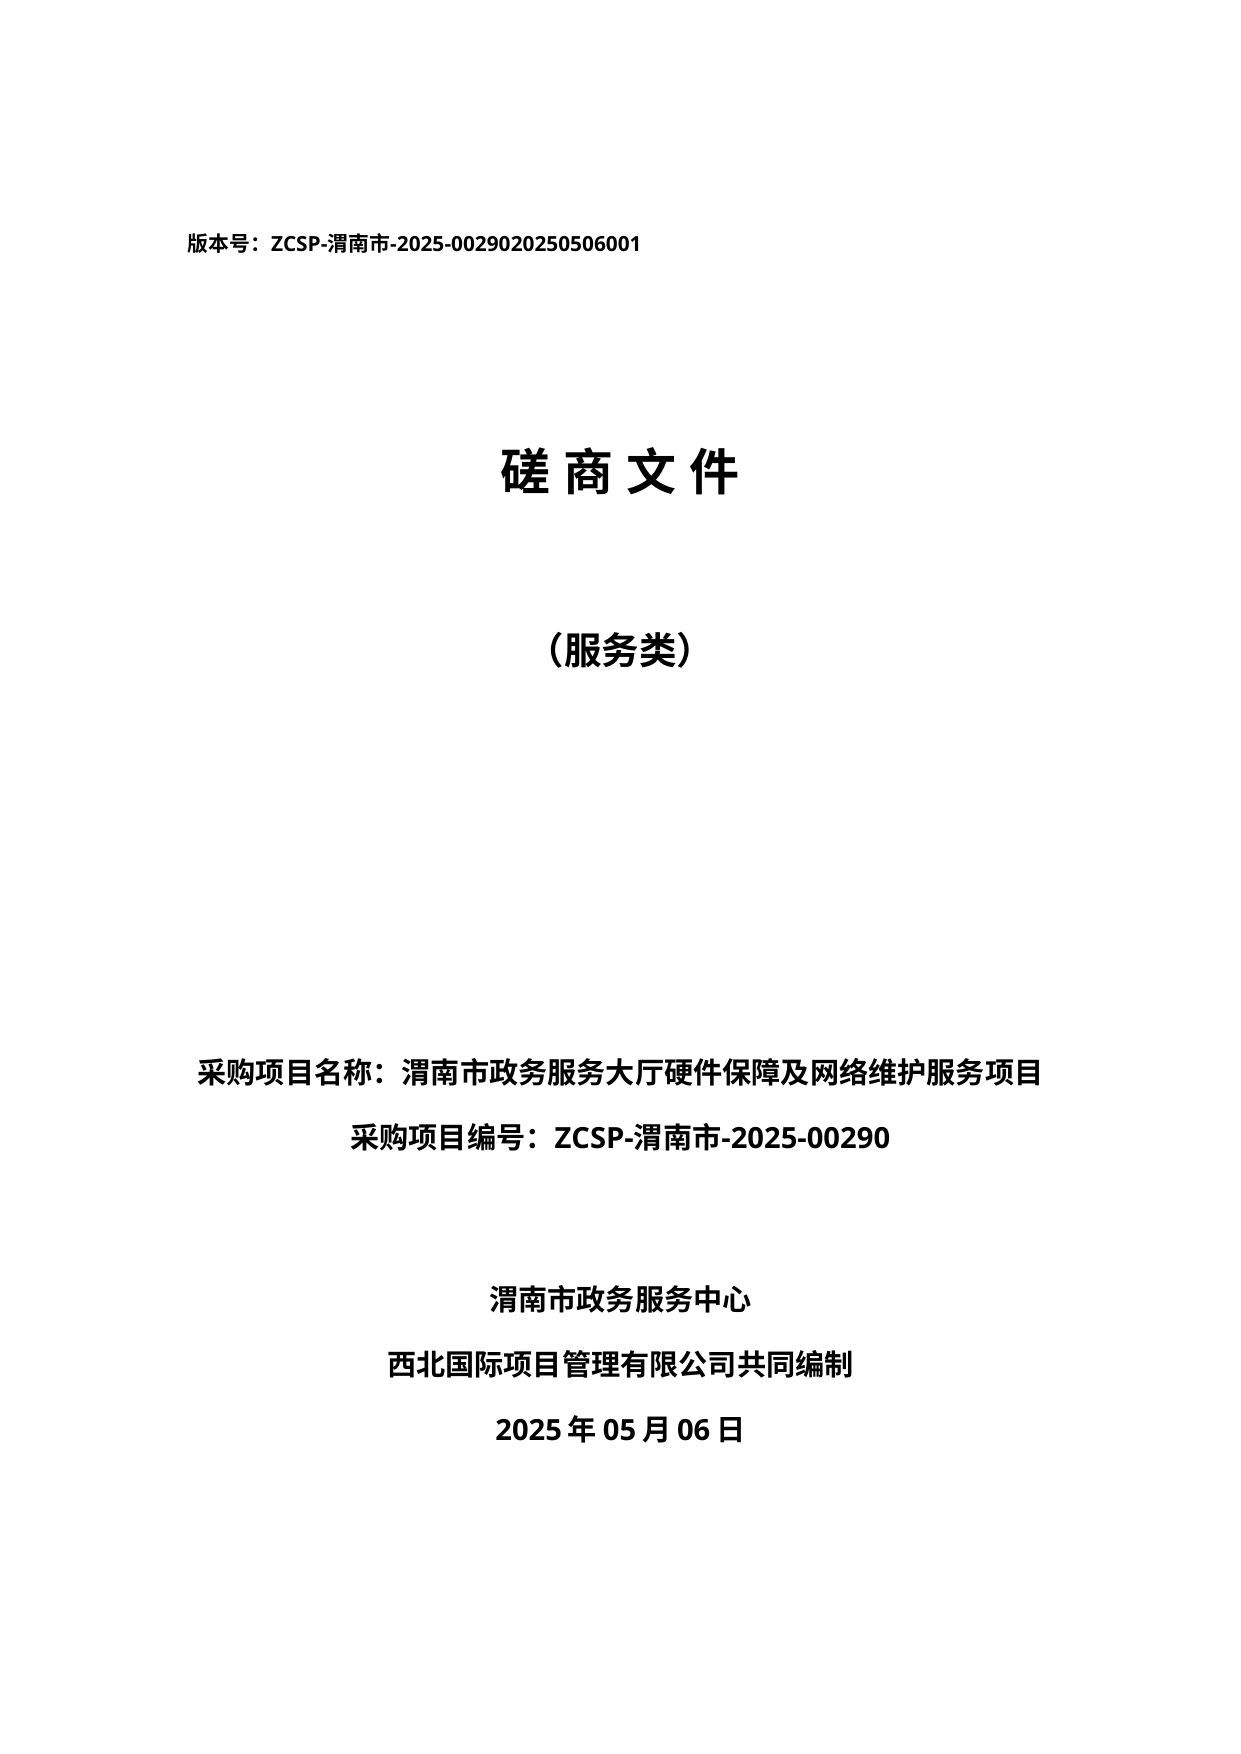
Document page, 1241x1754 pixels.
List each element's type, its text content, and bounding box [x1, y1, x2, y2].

text 2025年05月06日 [187, 1397, 1053, 1462]
text 版本号：ZCSP-渭南市-2025-0029020250506001 [187, 227, 1053, 422]
text 渭南市政务服务中心 [187, 1267, 1053, 1332]
text 采购项目编号：ZCSP-渭南市-2025-00290 [187, 1104, 1053, 1267]
text 采购项目名称：渭南市政务服务大厅硬件保障及网络维护服务项目 [187, 1039, 1053, 1104]
text （服务类） [187, 617, 1053, 1039]
text 西北国际项目管理有限公司共同编制 [187, 1332, 1053, 1397]
text 磋 商 文 件 [187, 422, 1053, 617]
